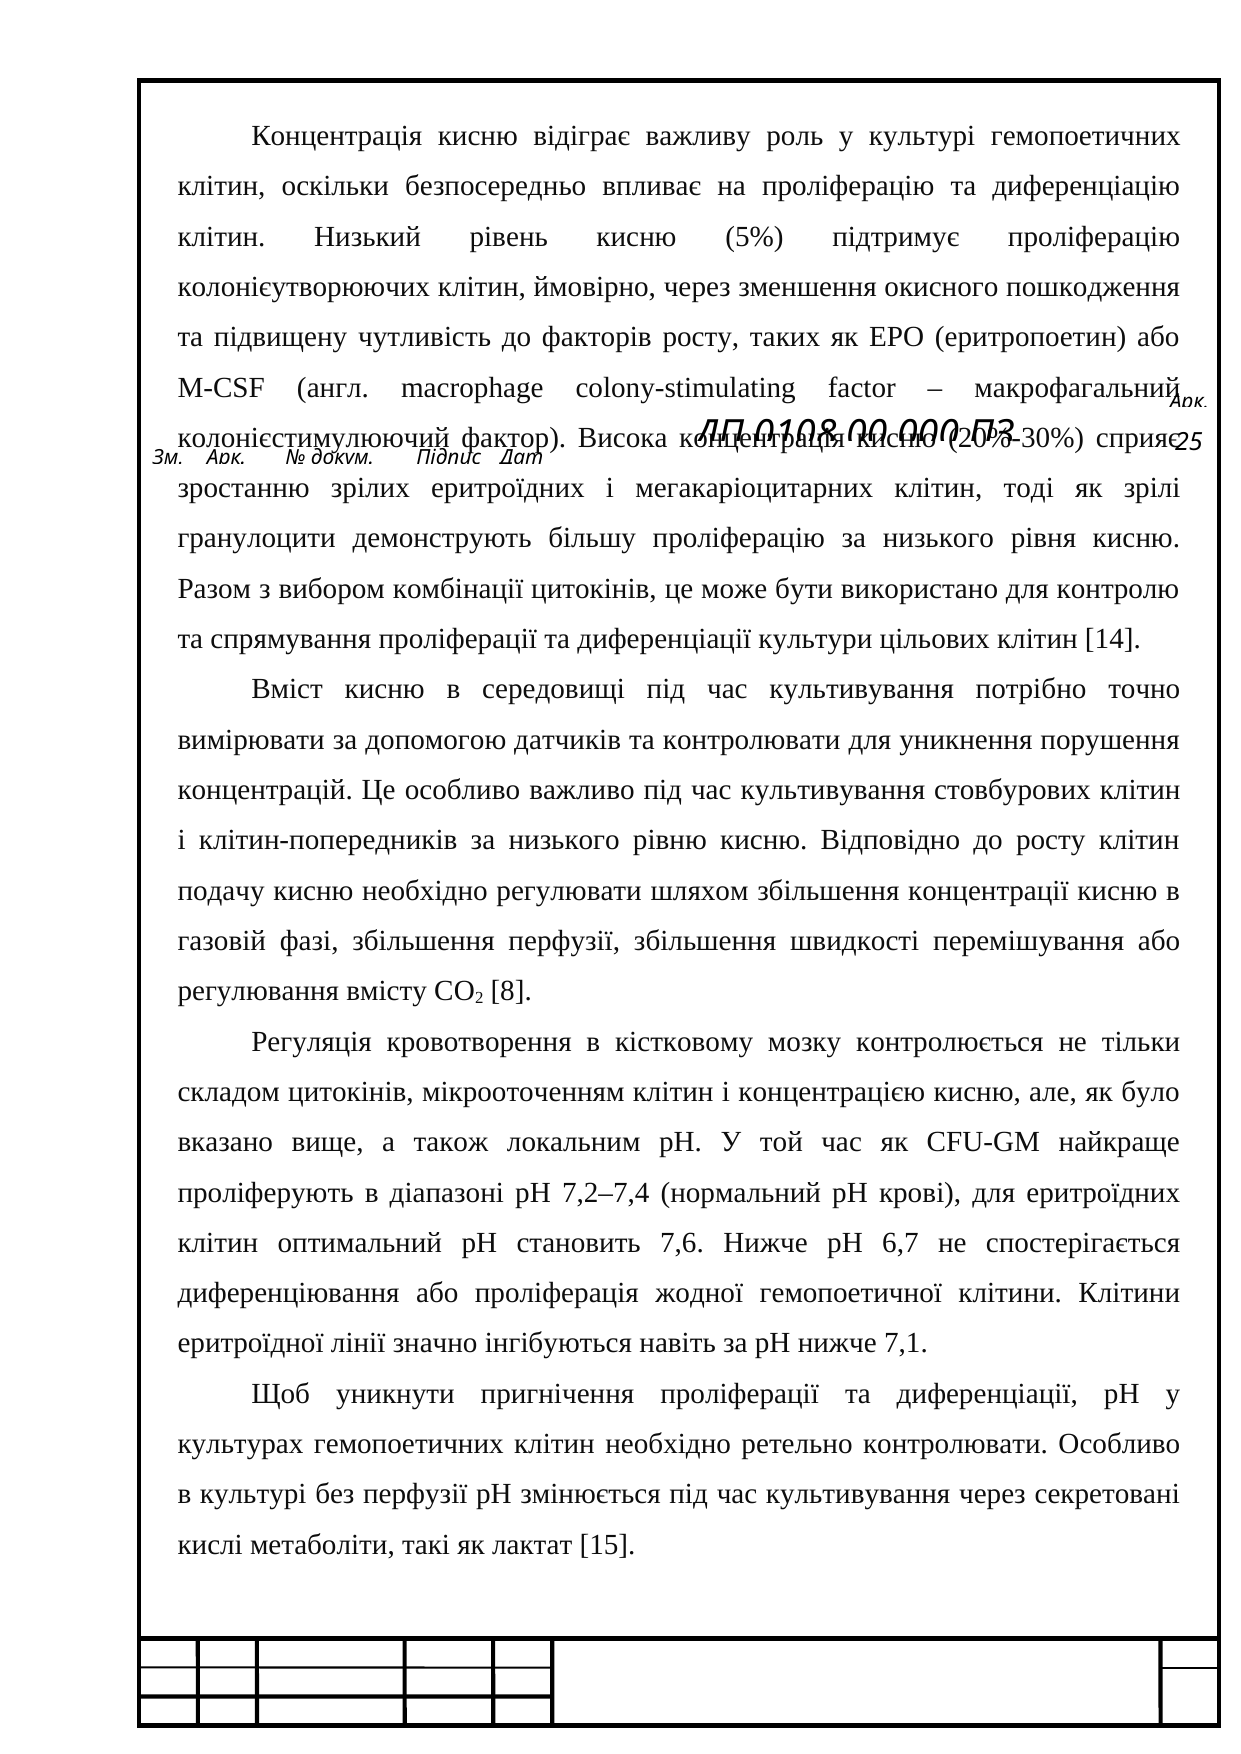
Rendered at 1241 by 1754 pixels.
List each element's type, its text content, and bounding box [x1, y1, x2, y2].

text Регуляція кровотворення в кістковому мозку контролюється не тільки складом цитокінів, мікрооточенням клітин і концентрацією кисню, але, як було вказано вище, а також локальним рН. У той час як CFU-GM найкраще проліферують в діапазоні pH 7,2–7,4 (нормальний pH крові), для еритроїдних клітин оптимальний рН становить 7,6. Нижче pH 6,7 не спостерігається диференціювання або проліферація жодної гемопоетичної клітини. Клітини еритроїдної лінії значно інгібуються навіть за рН нижче 7,1. [177, 1024, 1181, 1359]
text Щоб уникнути пригнічення проліферації та диференціації, рН у культурах гемопоетичних клітин необхідно ретельно контролювати. Особливо в культурі без перфузії рН змінюється під час культивування через секретовані кислі метаболіти, такі як лактат [15]. [177, 1376, 1181, 1560]
text Вміст кисню в середовищі під час культивування потрібно точно вимірювати за допомогою датчиків та контролювати для уникнення порушення концентрацій. Це особливо важливо під час культивування стовбурових клітин і клітин-попередників за низького рівню кисню. Відповідно до росту клітин подачу кисню необхідно регулювати шляхом збільшення концентрації кисню в газовій фазі, збільшення перфузії, збільшення швидкості перемішування або регулювання вмісту СО2 [8]. [177, 672, 1181, 1007]
text Концентрація кисню відіграє важливу роль у культурі гемопоетичних клітин, оскільки безпосередньо впливає на проліферацію та диференціацію клітин. Низький рівень кисню (5%) підтримує проліферацію колонієутворюючих клітин, ймовірно, через зменшення окисного пошкодження та підвищену чутливість до факторів росту, таких як EPO (еритропоетин) або M-CSF (англ. macrophage colony-stimulating factor – макрофагальний колонієстимулюючий фактор). Висока концентрація кисню (20%-30%) сприяє зростанню зрілих еритроїдних і мегакаріоцитарних клітин, тоді як зрілі гранулоцити демонструють більшу проліферацію за низького рівня кисню. Разом з вибором комбінації цитокінів, це може бути використано для контролю та спрямування проліферації та диференціації культури цільових клітин [14]. [177, 118, 1181, 655]
